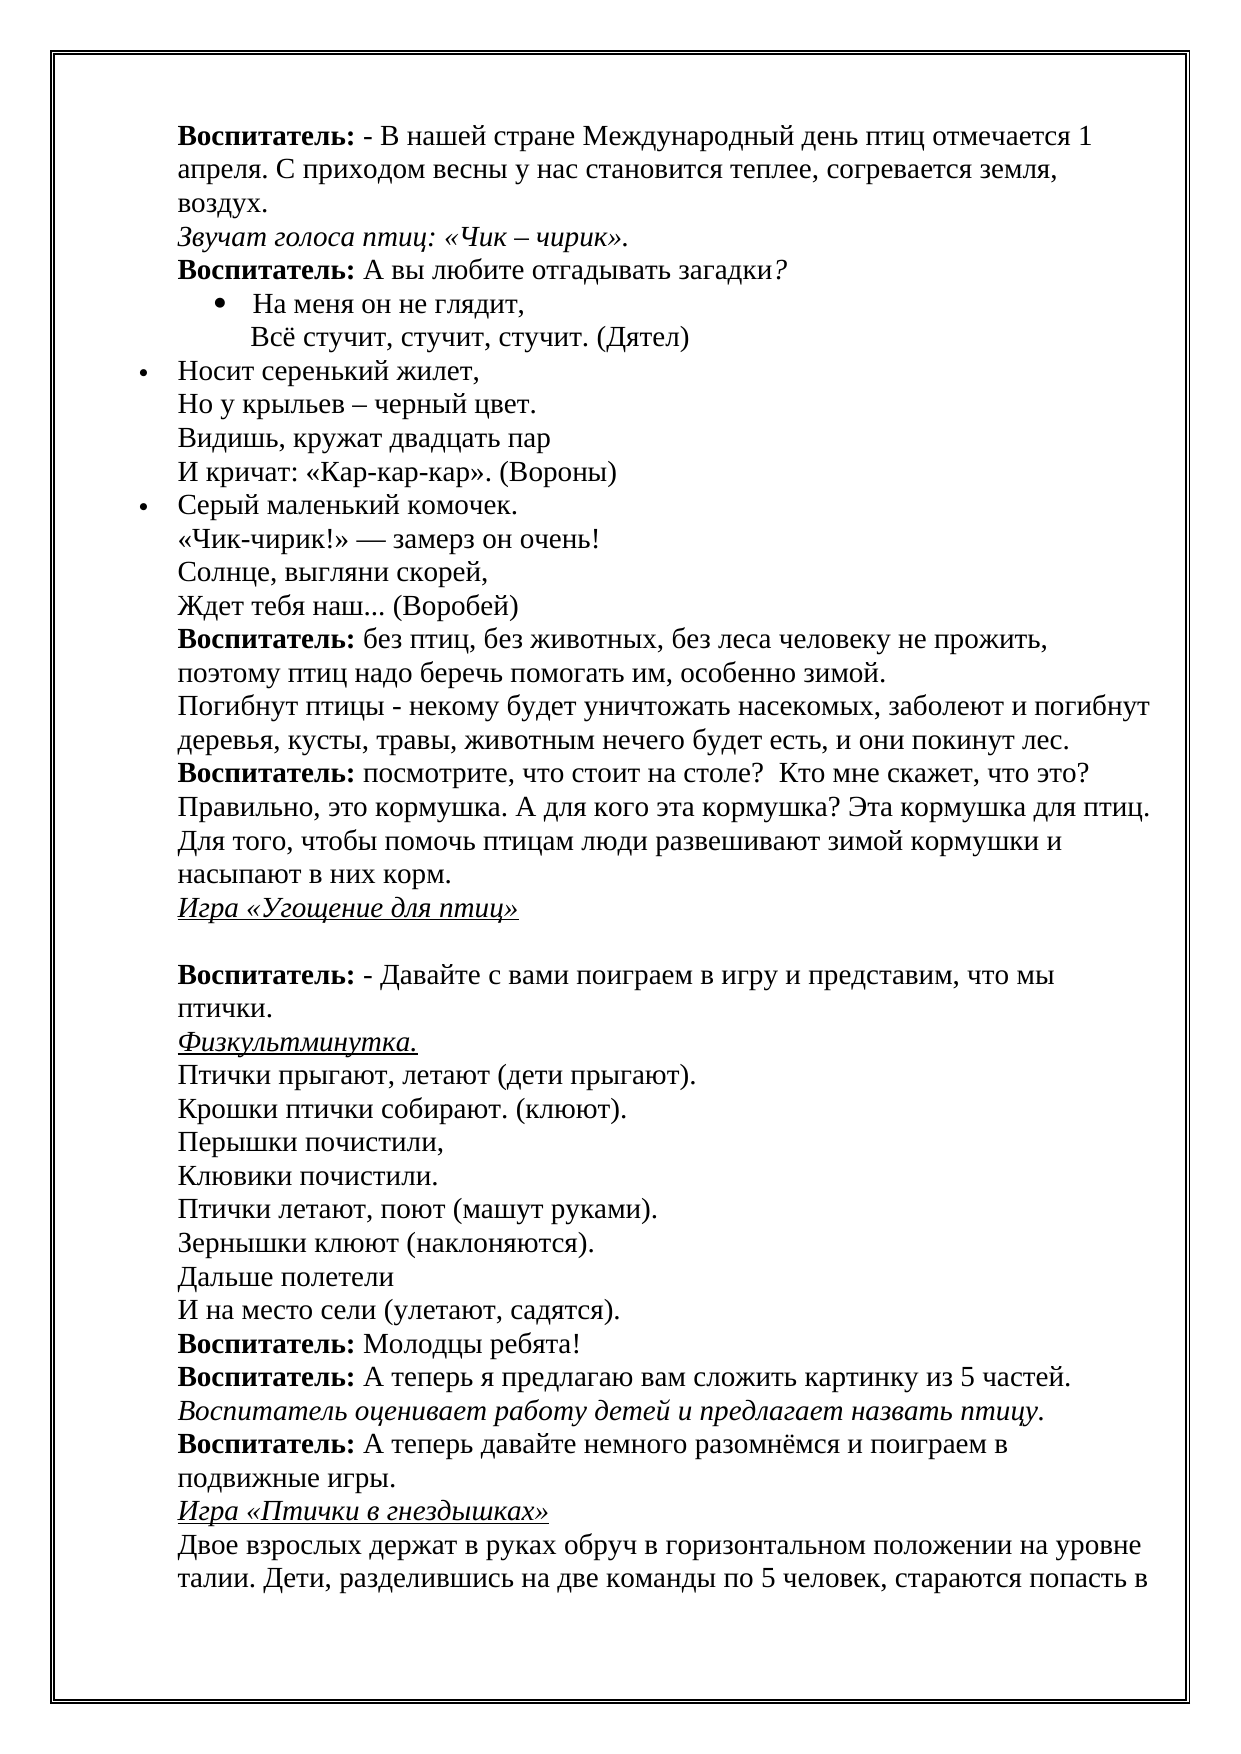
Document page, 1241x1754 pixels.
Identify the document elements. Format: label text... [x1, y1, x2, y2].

text Воспитатель: А теперь я предлагаю вам сложить картинку из 5 частей. [177, 1359, 1152, 1393]
list На меня он не глядит, [215, 286, 1152, 319]
text Клювики почистили. [177, 1158, 1152, 1192]
text Игра «Угощение для птиц» [177, 890, 1152, 923]
text «Чик-чирик!» — замерз он очень! [177, 521, 1152, 554]
text Птички летают, поют (машут руками). [177, 1192, 1152, 1225]
text Но у крыльев – черный цвет. [177, 387, 1152, 420]
text Воспитатель: Молодцы ребята! [177, 1326, 1152, 1359]
text Дальше полетели [177, 1259, 1152, 1292]
list Серый маленький комочек. [140, 487, 1152, 521]
text Воспитатель: А вы любите отгадывать загадки? [177, 252, 1152, 286]
text Солнце, выгляни скорей, [177, 554, 1152, 588]
text И кричат: «Кар-кар-кар». (Вороны) [177, 454, 1152, 487]
text Зернышки клюют (наклоняются). [177, 1225, 1152, 1259]
text Воспитатель: без птиц, без животных, без леса человеку не прожить, поэтому птиц надо беречь помогать им, особенно зимой. [177, 621, 1152, 688]
text Перышки почистили, [177, 1124, 1152, 1158]
text Воспитатель: - В нашей стране Международный день птиц отмечается 1 апреля. С приходом весны у нас становится теплее, согревается земля, воздух. [177, 118, 1152, 219]
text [177, 1527, 1152, 1594]
list Носит серенький жилет, [140, 353, 1152, 387]
text Птички прыгают, летают (дети прыгают). [177, 1057, 1152, 1091]
text И на место сели (улетают, садятся). [177, 1292, 1152, 1326]
text Воспитатель: А теперь давайте немного разомнёмся и поиграем в подвижные игры. [177, 1426, 1152, 1493]
text Погибнут птицы - некому будет уничтожать насекомых, заболеют и погибнут деревья, кусты, травы, животным нечего будет есть, и они покинут лес. [177, 688, 1152, 756]
text Воспитатель: посмотрите, что стоит на столе? Кто мне скажет, что это? Правильно, это кормушка. А для кого эта кормушка? Эта кормушка для птиц. Для того, чтобы помочь птицам люди развешивают зимой кормушки и насыпают в них корм. [177, 756, 1152, 890]
text Воспитатель: - Давайте с вами поиграем в игру и представим, что мы птички. [177, 957, 1152, 1024]
text Видишь, кружат двадцать пар [177, 420, 1152, 454]
text Ждет тебя наш... (Воробей) [177, 588, 1152, 621]
text Крошки птички собирают. (клюют). [177, 1091, 1152, 1124]
text Воспитатель оценивает работу детей и предлагает назвать птицу. [177, 1393, 1152, 1426]
text Игра «Птички в гнездышках» [177, 1493, 1152, 1527]
text Звучат голоса птиц: «Чик – чирик». [177, 219, 1152, 252]
text Физкультминутка. [177, 1024, 1152, 1057]
text Всё стучит, стучит, стучит. (Дятел) [177, 319, 1152, 353]
